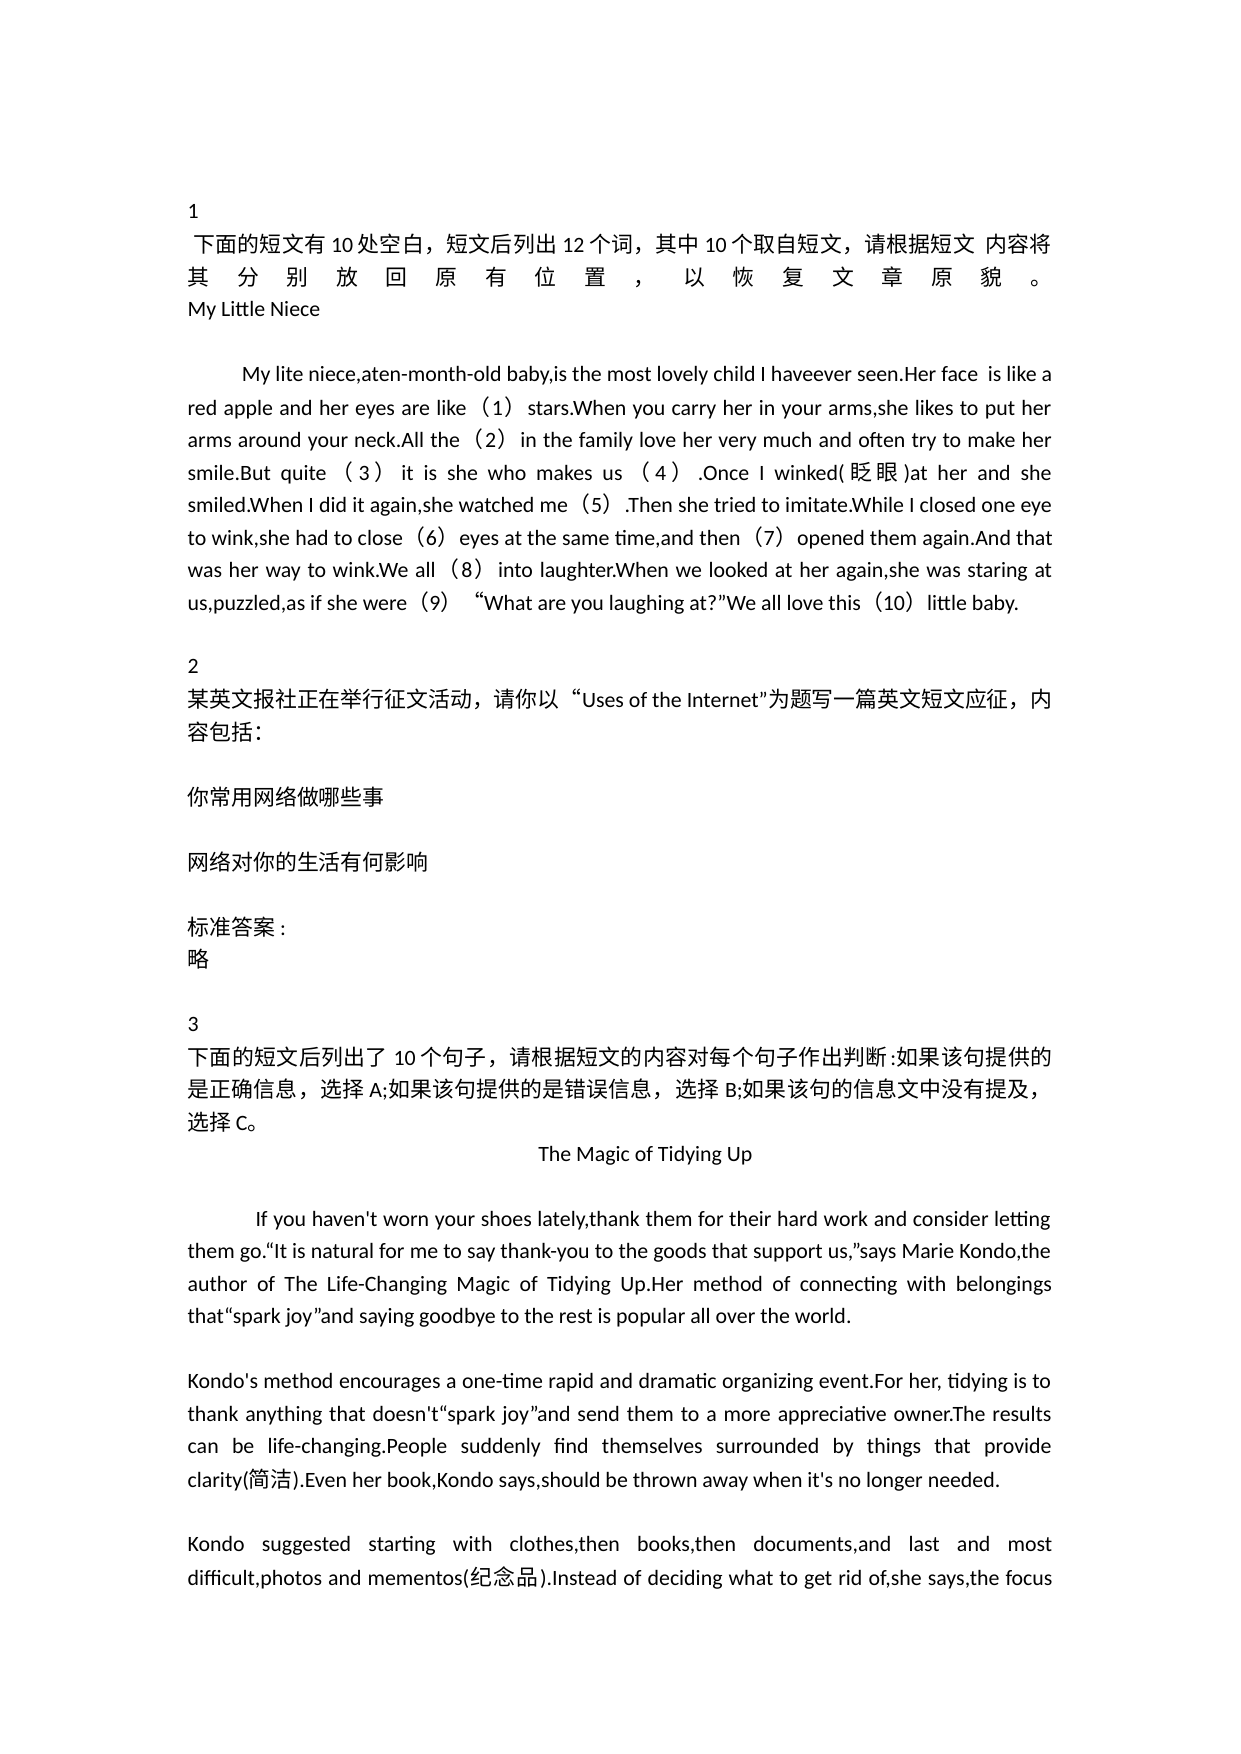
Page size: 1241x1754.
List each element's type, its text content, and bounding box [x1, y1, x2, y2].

text 1 [187, 194, 1053, 227]
text 网络对你的生活有何影响 [187, 844, 1053, 877]
text My lite niece,aten-month-old baby,is the most lovely child I haveever seen.Her face is like a red apple and her eyes are like（1）stars.When you carry her in your arms,she likes to put her arms around your neck.All the（2）in the family love her very much and often try to make her smile.But quite（3）it is she who makes us（4）.Once I winked(眨眼)at her and she smiled.When I did it again,she watched me（5）.Then she tried to imitate.While I closed one eye to wink,she had to close（6）eyes at the same time,and then（7）opened them again.And that was her way to wink.We all（8）into laughter.When we looked at her again,she was staring at us,puzzled,as if she were（9）“What are you laughing at?”We all love this（10）little baby. [187, 357, 1053, 617]
text 标准答案 : [187, 909, 1053, 942]
text 下面的短文有10处空白，短文后列出12个词，其中10个取自短文，请根据短文 内容将其分别放回原有位置，以恢复文章原貌。 My Little Niece [187, 227, 1053, 324]
text 你常用网络做哪些事 [187, 779, 1053, 812]
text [187, 1527, 1053, 1592]
text 某英文报社正在举行征文活动，请你以“Uses of the Internet”为题写一篇英文短文应征，内容包括： [187, 682, 1053, 747]
text 下面的短文后列出了10个句子，请根据短文的内容对每个句子作出判断:如果该句提供的是正确信息，选择A;如果该句提供的是错误信息，选择B;如果该句的信息文中没有提及，选择C。 [187, 1039, 1053, 1137]
text 3 [187, 1007, 1053, 1039]
text 2 [187, 649, 1053, 682]
text If you haven't worn your shoes lately,thank them for their hard work and consider letting them go.“It is natural for me to say thank-you to the goods that support us,”says Marie Kondo,the author of The Life-Changing Magic of Tidying Up.Her method of connecting with belongings that“spark joy”and saying goodbye to the rest is popular all over the world. [187, 1202, 1053, 1332]
text Kondo's method encourages a one-time rapid and dramatic organizing event.For her, tidying is to thank anything that doesn't“spark joy”and send them to a more appreciative owner.The results can be life-changing.People suddenly find themselves surrounded by things that provide clarity(简洁).Even her book,Kondo says,should be thrown away when it's no longer needed. [187, 1364, 1053, 1494]
text The Magic of Tidying Up [187, 1137, 1053, 1169]
text 略 [187, 942, 1053, 974]
